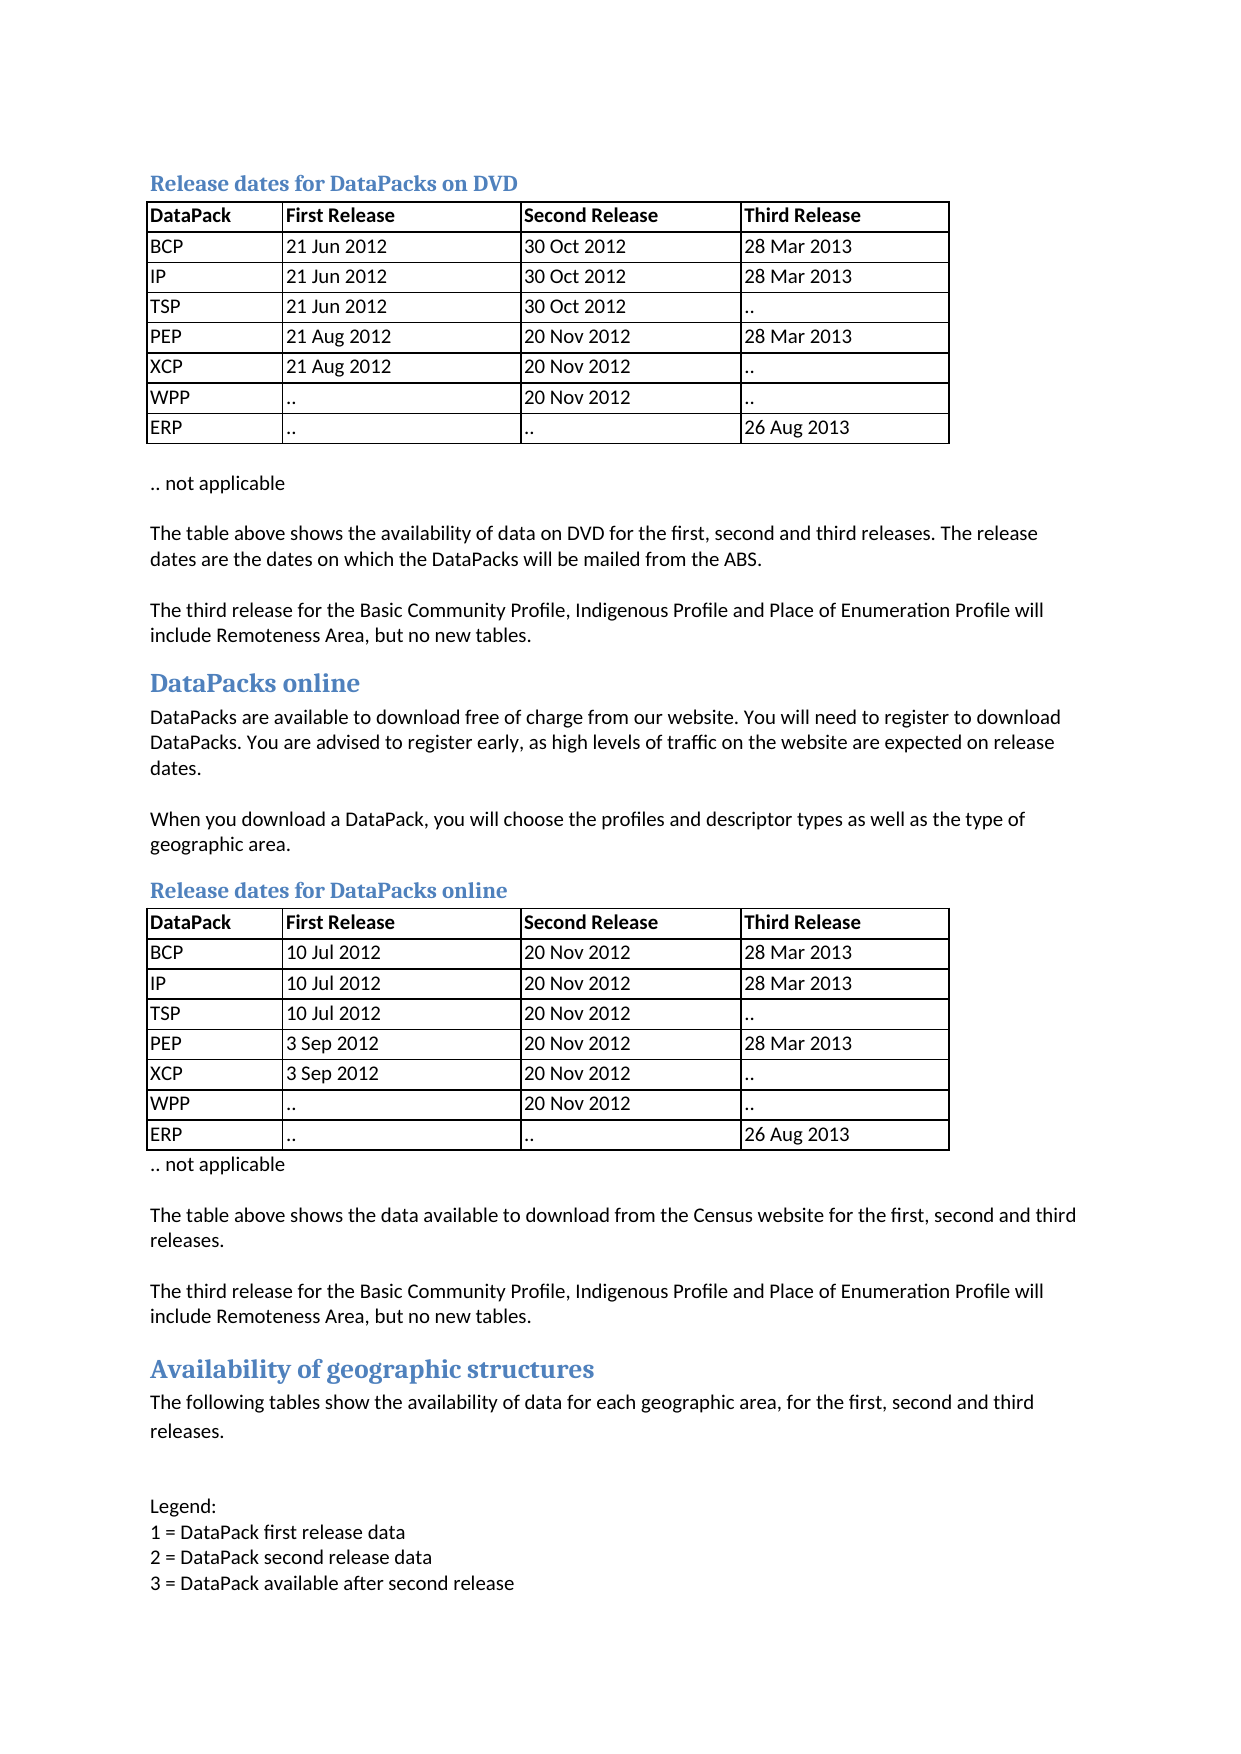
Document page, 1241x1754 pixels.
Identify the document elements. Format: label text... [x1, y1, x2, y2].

table_cell 30 Oct 2012 [522, 263, 740, 292]
table_header First Release [283, 203, 520, 231]
table_header Third Release [742, 203, 948, 231]
table_cell 26 Aug 2013 [742, 414, 948, 443]
text 2 = DataPack second release data [150, 1544, 1090, 1570]
table_cell .. [522, 1121, 740, 1149]
table_cell .. [522, 414, 740, 443]
table_cell 20 Nov 2012 [522, 1030, 740, 1059]
table_cell XCP [148, 1060, 282, 1089]
table_cell ERP [148, 414, 282, 443]
text Availability of geographic structures The following tables show the availability of data for each geographic area, for the first, second and third releases. [150, 1354, 1090, 1444]
table_cell .. [283, 414, 520, 443]
table_cell 28 Mar 2013 [742, 970, 948, 998]
table_cell .. [283, 1091, 520, 1119]
table_cell 20 Nov 2012 [522, 940, 740, 968]
table_cell 28 Mar 2013 [742, 940, 948, 968]
text 3 = DataPack available after second release [150, 1570, 1090, 1595]
text .. not applicable [150, 470, 1090, 495]
table_cell XCP [148, 354, 282, 382]
table_header DataPack [148, 203, 282, 231]
table_cell WPP [148, 384, 282, 412]
table_cell 20 Nov 2012 [522, 1060, 740, 1089]
table_cell BCP [148, 233, 282, 261]
table_cell 20 Nov 2012 [522, 1091, 740, 1119]
table_header Second Release [522, 203, 740, 231]
table_cell PEP [148, 323, 282, 352]
table_cell 3 Sep 2012 [283, 1030, 520, 1059]
subtitle Release dates for DataPacks on DVD [150, 171, 1090, 197]
table_cell 20 Nov 2012 [522, 970, 740, 998]
text The table above shows the availability of data on DVD for the first, second and third releases. The release dates are the dates on which the DataPacks will be mailed from the ABS. [150, 521, 1090, 571]
table_cell 20 Nov 2012 [522, 354, 740, 382]
table_cell .. [283, 1121, 520, 1149]
table_cell TSP [148, 1000, 282, 1028]
table_cell 28 Mar 2013 [742, 323, 948, 352]
table_cell 30 Oct 2012 [522, 293, 740, 322]
table_cell 30 Oct 2012 [522, 233, 740, 261]
table_cell .. [742, 354, 948, 382]
table_cell .. [742, 1091, 948, 1119]
text DataPacks are available to download free of charge from our website. You will need to register to download DataPacks. You are advised to register early, as high levels of traffic on the website are expected on release dates. [150, 704, 1090, 780]
table_cell 10 Jul 2012 [283, 940, 520, 968]
text 1 = DataPack first release data [150, 1519, 1090, 1544]
table_cell 3 Sep 2012 [283, 1060, 520, 1089]
table_header First Release [283, 909, 520, 938]
table_cell 26 Aug 2013 [742, 1121, 948, 1149]
table_cell 28 Mar 2013 [742, 1030, 948, 1059]
table_cell 28 Mar 2013 [742, 263, 948, 292]
table_cell 21 Jun 2012 [283, 263, 520, 292]
table_cell .. [742, 384, 948, 412]
table_cell .. [742, 1060, 948, 1089]
text The third release for the Basic Community Profile, Indigenous Profile and Place of Enumeration Profile will include Remoteness Area, but no new tables. [150, 597, 1090, 648]
table_cell 21 Aug 2012 [283, 323, 520, 352]
table_cell .. [283, 384, 520, 412]
table_cell 28 Mar 2013 [742, 233, 948, 261]
table_header Third Release [742, 909, 948, 938]
table_cell 21 Jun 2012 [283, 233, 520, 261]
subtitle DataPacks online [150, 668, 1090, 699]
table_cell 20 Nov 2012 [522, 323, 740, 352]
table_cell TSP [148, 293, 282, 322]
table_header DataPack [148, 909, 282, 938]
table_cell 10 Jul 2012 [283, 970, 520, 998]
table_cell 21 Jun 2012 [283, 293, 520, 322]
table_header Second Release [522, 909, 740, 938]
table_cell WPP [148, 1091, 282, 1119]
table_cell .. [742, 1000, 948, 1028]
table_cell PEP [148, 1030, 282, 1059]
table_cell BCP [148, 940, 282, 968]
table_cell IP [148, 263, 282, 292]
text .. not applicable [150, 1151, 1090, 1176]
table_cell IP [148, 970, 282, 998]
text The table above shows the data available to download from the Census website for the first, second and third releases. [150, 1202, 1090, 1253]
table_cell 10 Jul 2012 [283, 1000, 520, 1028]
text The third release for the Basic Community Profile, Indigenous Profile and Place of Enumeration Profile will include Remoteness Area, but no new tables. [150, 1278, 1090, 1329]
text When you download a DataPack, you will choose the profiles and descriptor types as well as the type of geographic area. [150, 806, 1090, 857]
table_cell 20 Nov 2012 [522, 384, 740, 412]
text Legend: [150, 1494, 1090, 1519]
subtitle Release dates for DataPacks online [150, 877, 1090, 904]
table_cell 21 Aug 2012 [283, 354, 520, 382]
table_cell 20 Nov 2012 [522, 1000, 740, 1028]
table_cell .. [742, 293, 948, 322]
table_cell ERP [148, 1121, 282, 1149]
